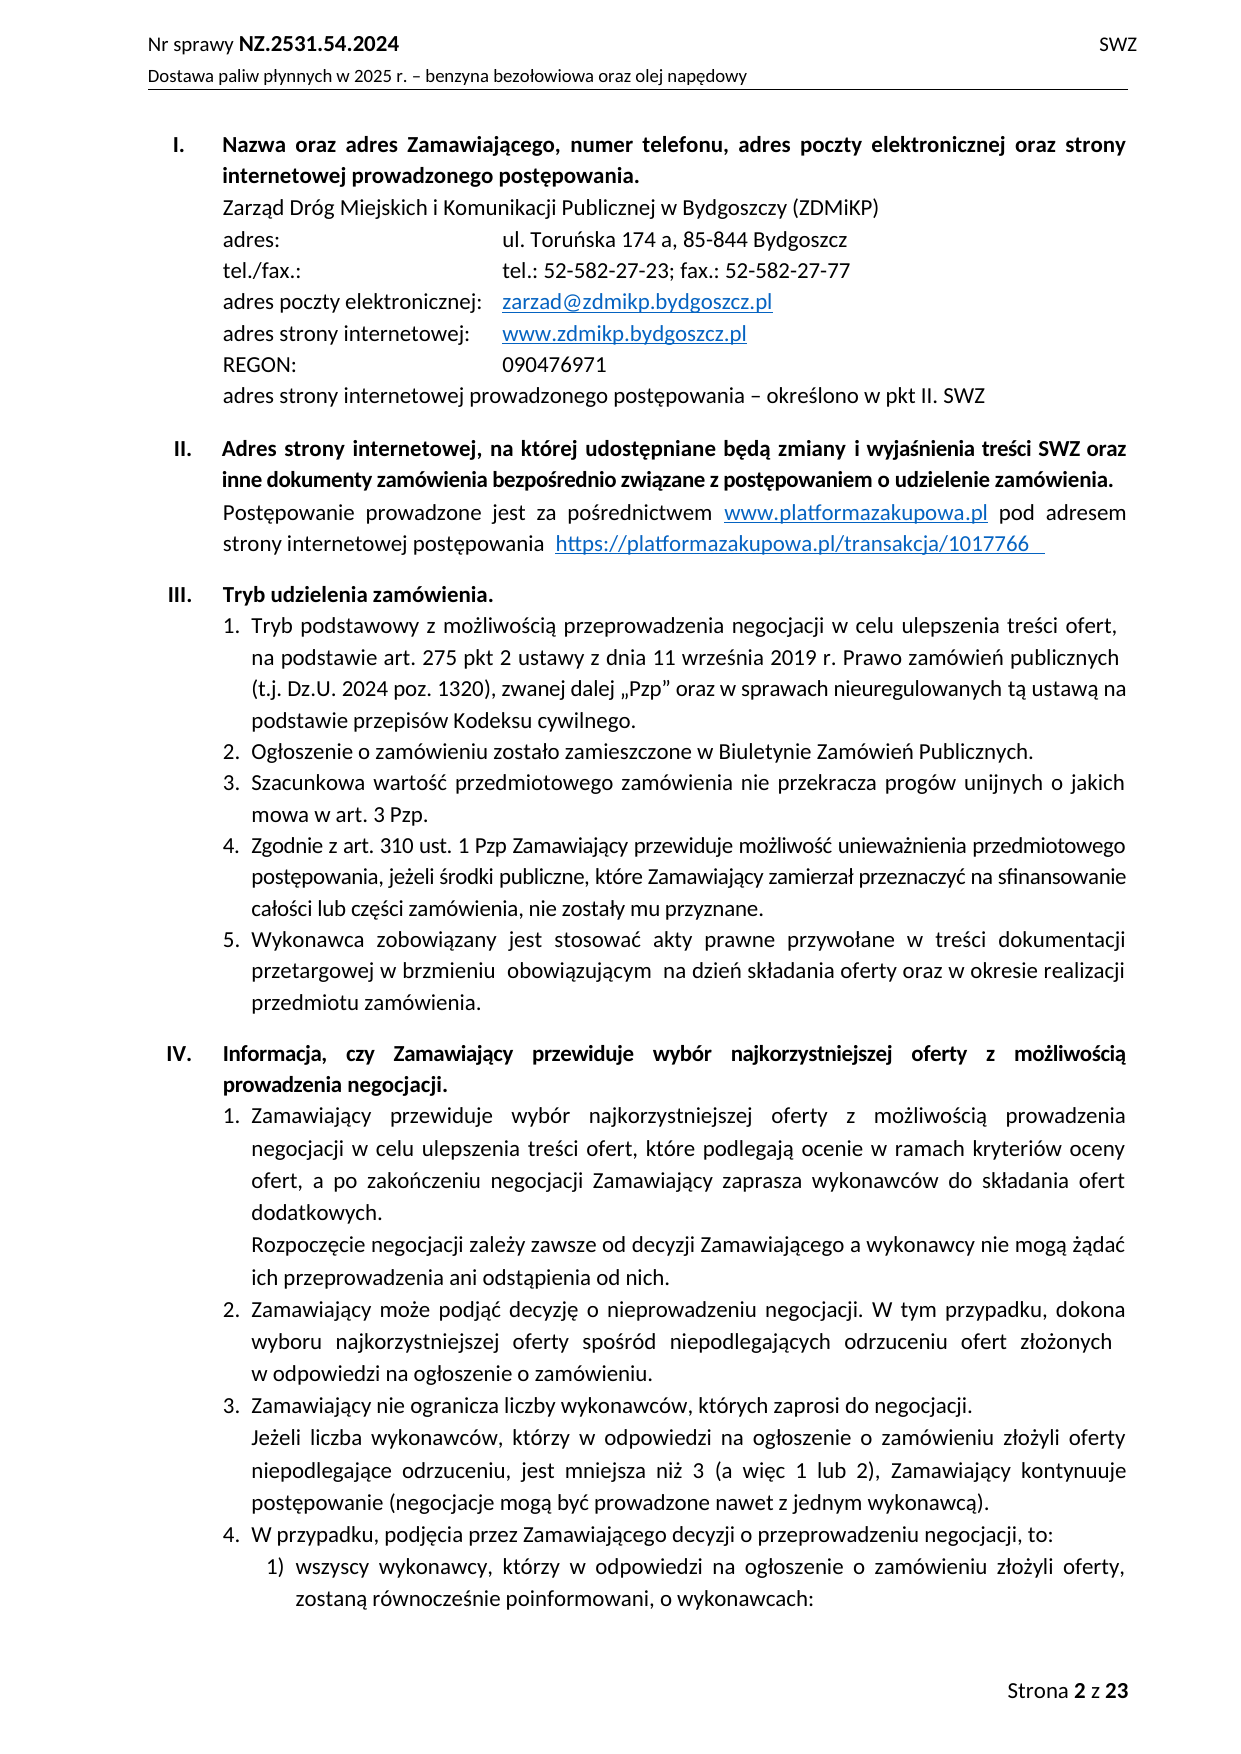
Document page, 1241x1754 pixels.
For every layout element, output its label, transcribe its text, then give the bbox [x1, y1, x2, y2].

list Adres strony internetowej, na której udostępniane będą zmiany i wyjaśnienia treści SWZ oraz inne dokumenty zamówienia bezpośrednio związane z postępowaniem o udzielenie zamówienia. [192, 434, 1127, 494]
list Szacunkowa wartość przedmiotowego zamówienia nie przekracza progów unijnych o jakich mowa w art. 3 Pzp. [223, 768, 1127, 828]
text adres: ul. Toruńska 174 a, 85-844 Bydgoszcz [223, 225, 1127, 253]
text Zarząd Dróg Miejskich i Komunikacji Publicznej w Bydgoszczy (ZDMiKP) [223, 193, 1127, 221]
text 2. Zamawiający może podjąć decyzję o nieprowadzeniu negocjacji. W tym przypadku, dokona wyboru najkorzystniejszej oferty spośród niepodlegających odrzuceniu ofert złożonych w odpowiedzi na ogłoszenie o zamówieniu. [223, 1295, 1127, 1387]
text Postępowanie prowadzone jest za pośrednictwem www.platformazakupowa.pl pod adresem strony internetowej postępowania https://platformazakupowa.pl/transakcja/1017766 [223, 498, 1127, 557]
text Rozpoczęcie negocjacji zależy zawsze od decyzji Zamawiającego a wykonawcy nie mogą żądać ich przeprowadzenia ani odstąpienia od nich. [251, 1230, 1127, 1291]
list Tryb podstawowy z możliwością przeprowadzenia negocjacji w celu ulepszenia treści ofert, na podstawie art. 275 pkt 2 ustawy z dnia 11 września 2019 r. Prawo zamówień publicznych (t.j. Dz.U. 2024 poz. 1320), zwanej dalej „Pzp” oraz w sprawach nieuregulowanych tą ustawą na podstawie przepisów Kodeksu cywilnego. [223, 612, 1127, 734]
text 4. W przypadku, podjęcia przez Zamawiającego decyzji o przeprowadzeniu negocjacji, to: [223, 1520, 1127, 1548]
text Jeżeli liczba wykonawców, którzy w odpowiedzi na ogłoszenie o zamówieniu złożyli oferty niepodlegające odrzuceniu, jest mniejsza niż 3 (a więc 1 lub 2), Zamawiający kontynuuje postępowanie (negocjacje mogą być prowadzone nawet z jednym wykonawcą). [251, 1423, 1127, 1516]
list Tryb udzielenia zamówienia. [192, 581, 1127, 609]
text REGON: 090476971 [223, 350, 1127, 378]
list Wykonawca zobowiązany jest stosować akty prawne przywołane w treści dokumentacji przetargowej w brzmieniu obowiązującym na dzień składania oferty oraz w okresie realizacji przedmiotu zamówienia. [223, 925, 1127, 1016]
list Ogłoszenie o zamówieniu zostało zamieszczone w Biuletynie Zamówień Publicznych. [223, 737, 1127, 765]
text 1. Zamawiający przewiduje wybór najkorzystniejszej oferty z możliwością prowadzenia negocjacji w celu ulepszenia treści ofert, które podlegają ocenie w ramach kryteriów oceny ofert, a po zakończeniu negocjacji Zamawiający zaprasza wykonawców do składania ofert dodatkowych. [223, 1102, 1127, 1226]
list Zgodnie z art. 310 ust. 1 Pzp Zamawiający przewiduje możliwość unieważnienia przedmiotowego postępowania, jeżeli środki publiczne, które Zamawiający zamierzał przeznaczyć na sfinansowanie całości lub części zamówienia, nie zostały mu przyznane. [223, 831, 1127, 922]
text tel./fax.: tel.: 52-582-27-23; fax.: 52-582-27-77 [223, 256, 1127, 284]
text adres poczty elektronicznej: zarzad@zdmikp.bydgoszcz.pl [223, 287, 1127, 315]
text 3. Zamawiający nie ogranicza liczby wykonawców, których zaprosi do negocjacji. [223, 1391, 1127, 1419]
text adres strony internetowej: www.zdmikp.bydgoszcz.pl [223, 319, 1127, 347]
text 1) wszyscy wykonawcy, którzy w odpowiedzi na ogłoszenie o zamówieniu złożyli oferty, zostaną równocześnie poinformowani, o wykonawcach: [266, 1552, 1127, 1612]
text adres strony internetowej prowadzonego postępowania – określono w pkt II. SWZ [223, 381, 1127, 409]
list Informacja, czy Zamawiający przewiduje wybór najkorzystniejszej oferty z możliwością prowadzenia negocjacji. [192, 1039, 1127, 1099]
list Nazwa oraz adres Zamawiającego, numer telefonu, adres poczty elektronicznej oraz strony internetowej prowadzonego postępowania. [185, 130, 1127, 189]
